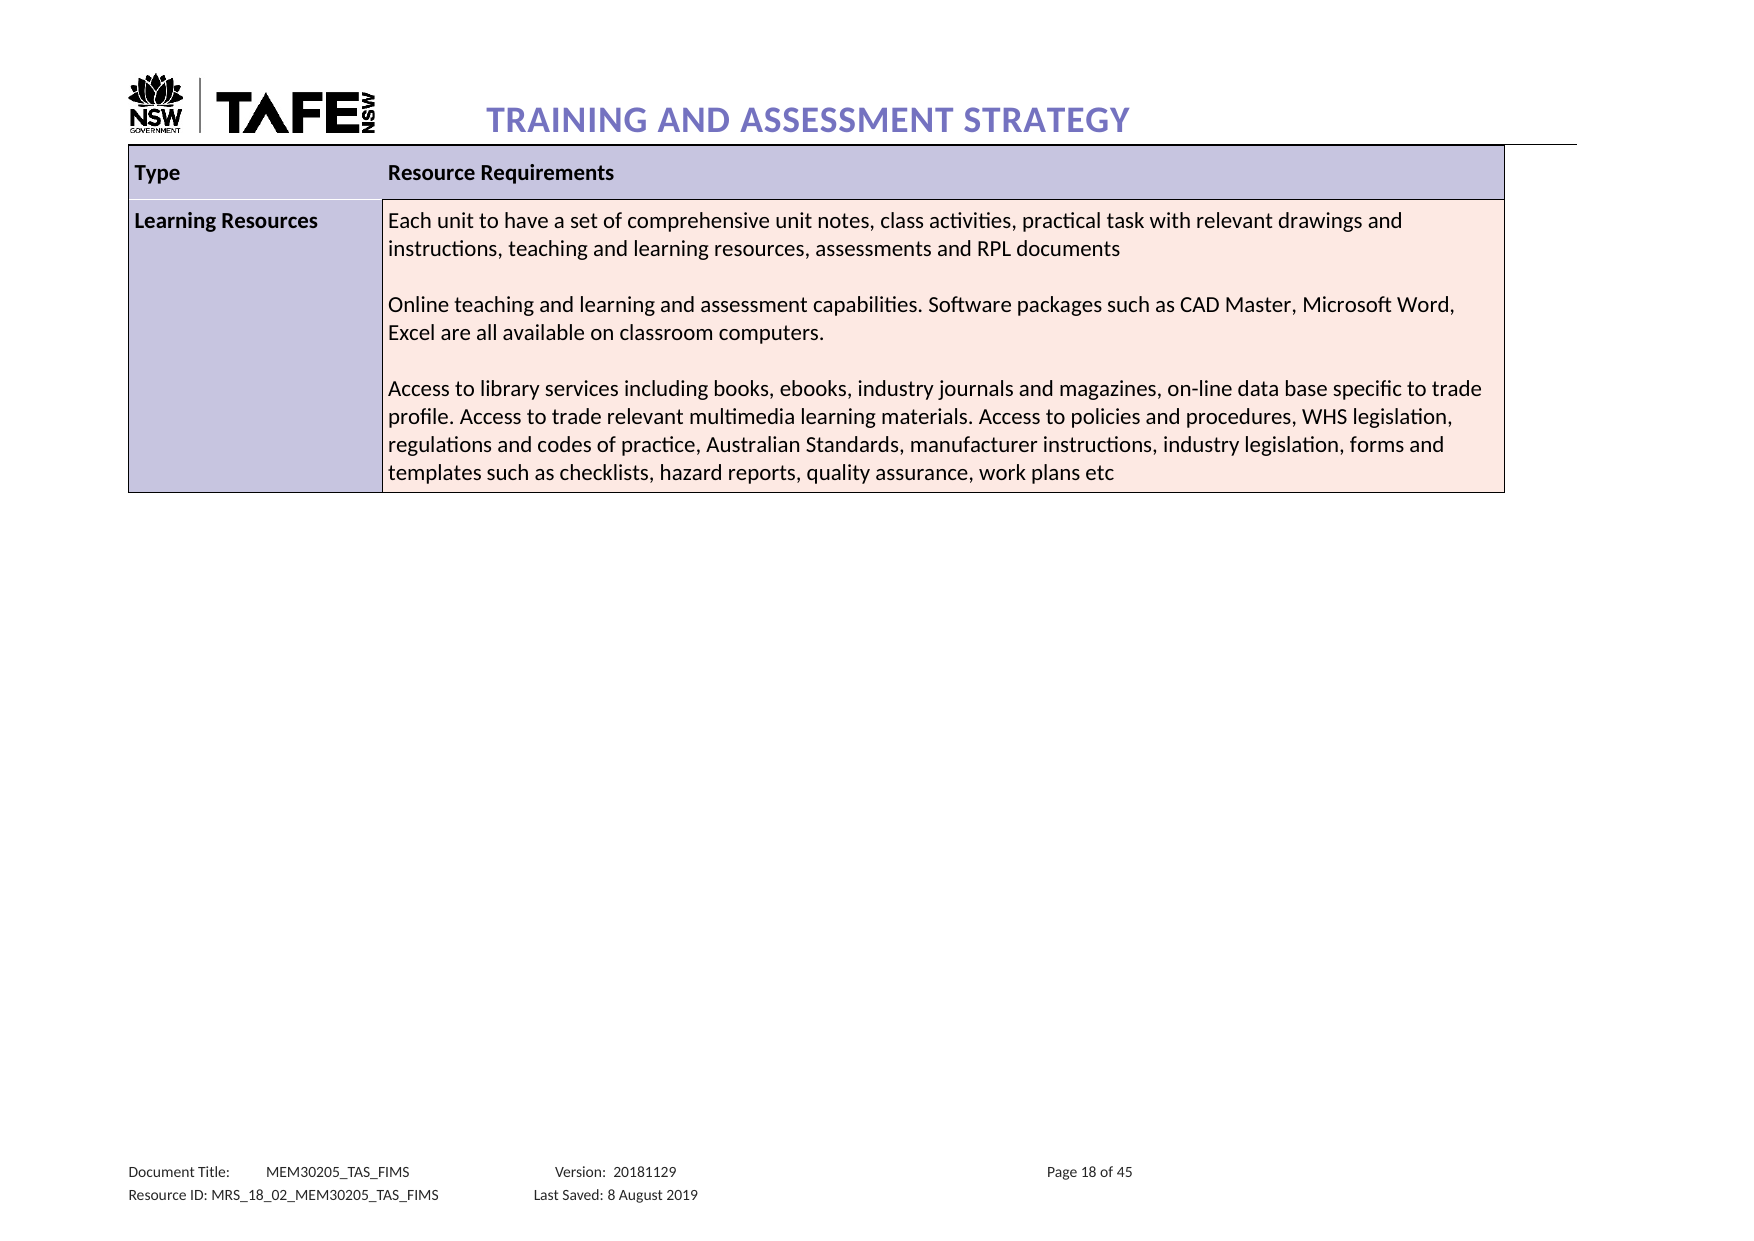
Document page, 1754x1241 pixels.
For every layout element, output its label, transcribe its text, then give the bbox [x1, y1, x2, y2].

table_cell Each unit to have a set of comprehensive unit notes, class activities, practical task with relevant drawings and instructions, teaching and learning resources, assessments and RPL documents Online teaching and learning and assessment capabilities. Software packages such as CAD Master, Microsoft Word, Excel are all available on classroom computers. Access to library services including books, ebooks, industry journals and magazines, on-line data base specific to trade profile. Access to trade relevant multimedia learning materials. Access to policies and procedures, WHS legislation, regulations and codes of practice, Australian Standards, manufacturer instructions, industry legislation, forms and templates such as checklists, hazard reports, quality assurance, work plans etc [383, 200, 1504, 492]
table_header Type [129, 146, 382, 199]
table_cell Learning Resources [129, 200, 382, 492]
table_header Resource Requirements [382, 146, 1504, 199]
picture [128, 73, 375, 133]
